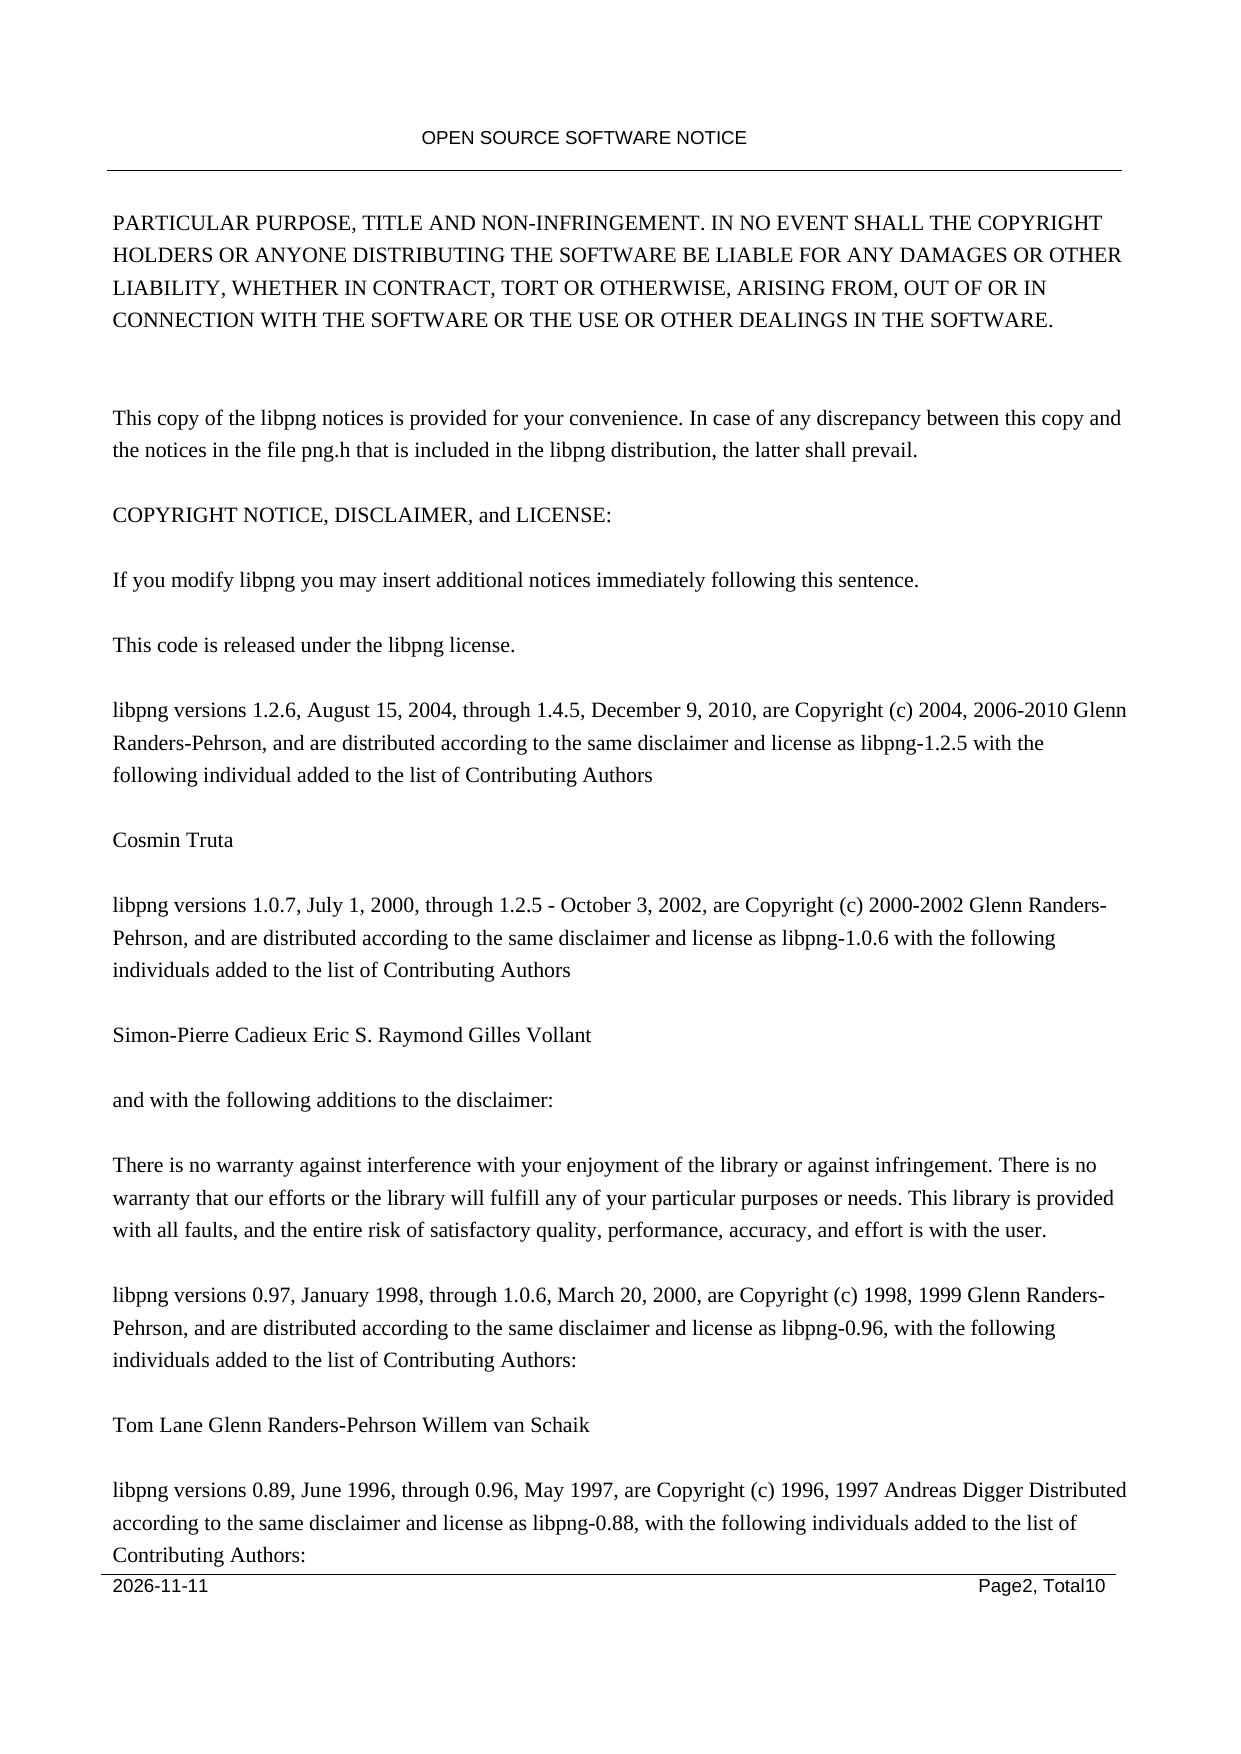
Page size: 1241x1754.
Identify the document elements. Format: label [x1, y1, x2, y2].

text [112, 206, 1128, 1571]
